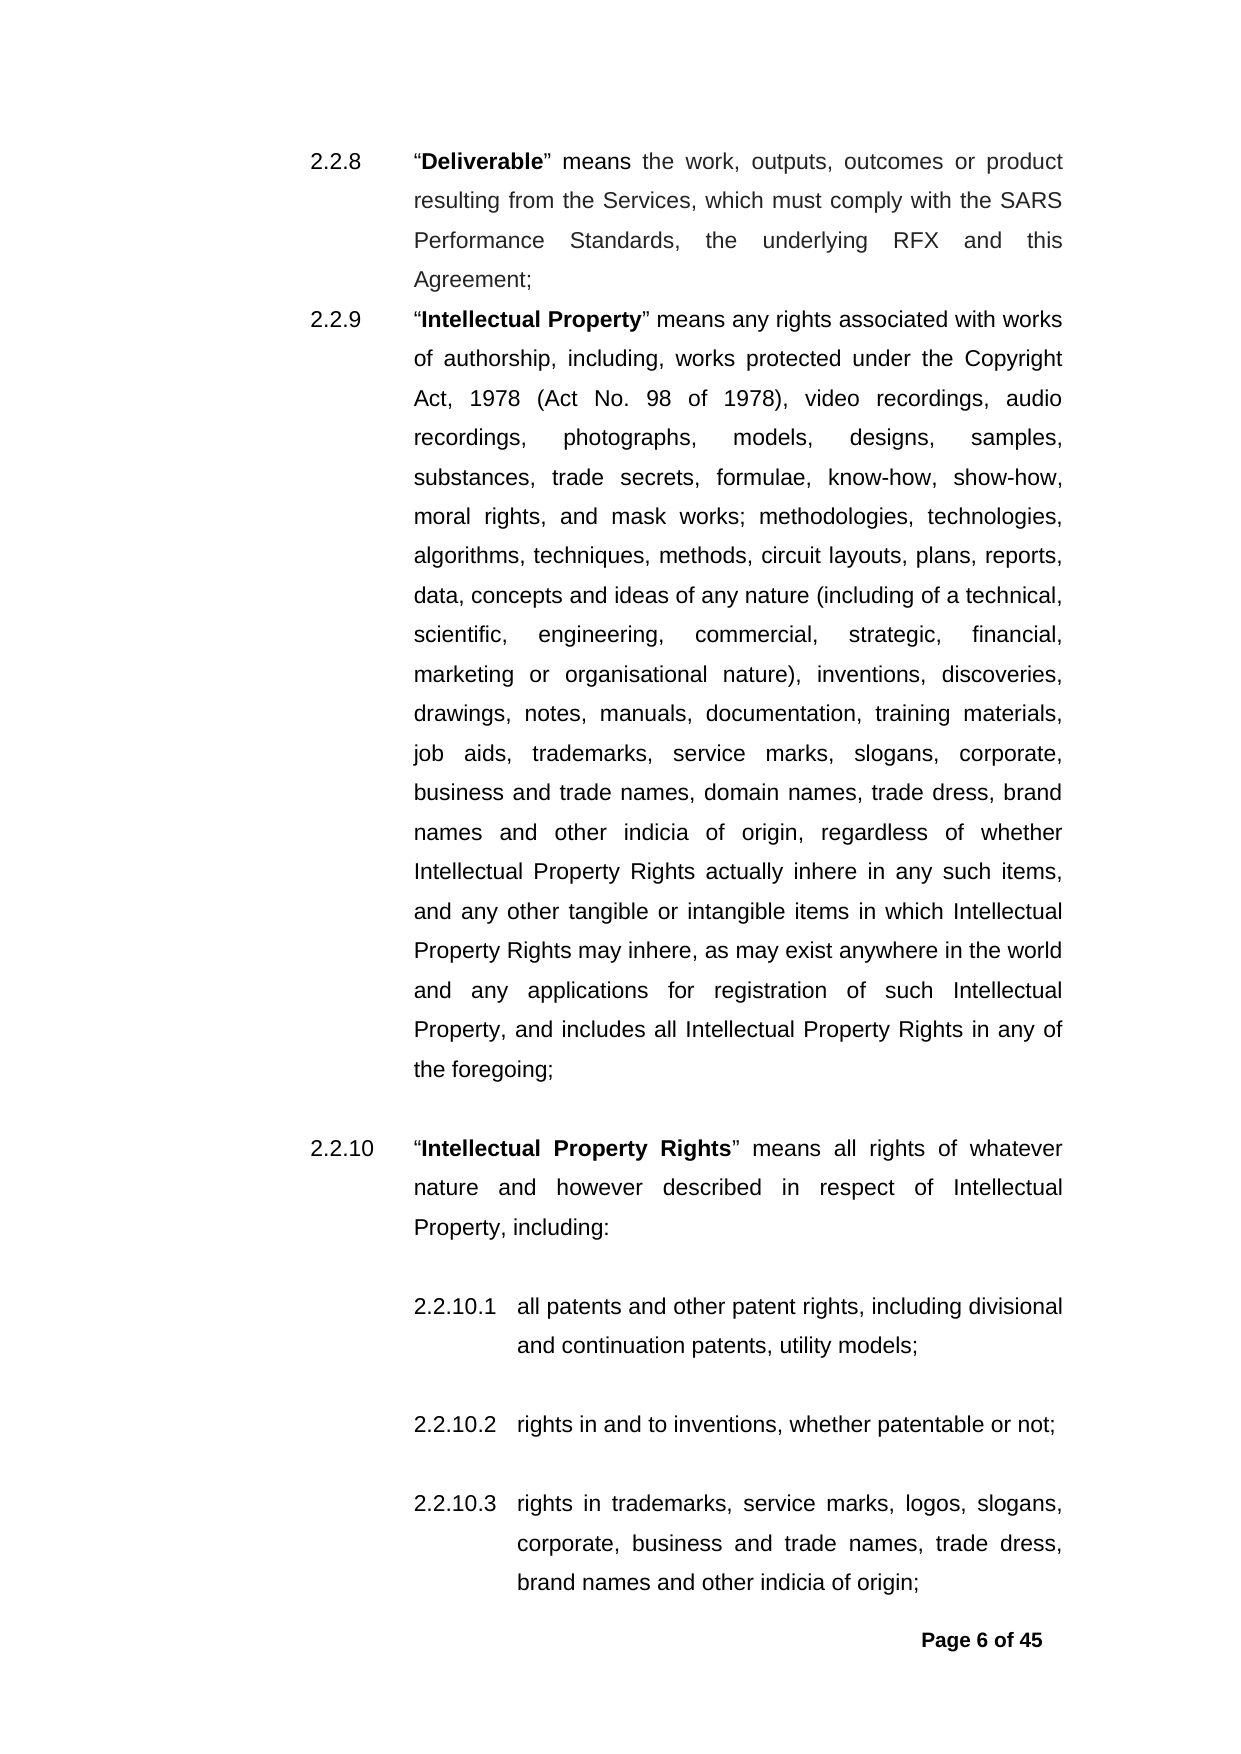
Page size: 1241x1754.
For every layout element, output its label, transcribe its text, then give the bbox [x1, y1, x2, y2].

list rights in trademarks, service marks, logos, slogans, corporate, business and trade names, trade dress, brand names and other indicia of origin; [413, 1490, 1063, 1595]
list “Intellectual Property Rights” means all rights of whatever nature and however described in respect of Intellectual Property, including: [310, 1135, 1063, 1240]
list “Intellectual Property” means any rights associated with works of authorship, including, works protected under the Copyright Act, 1978 (Act No. 98 of 1978), video recordings, audio recordings, photographs, models, designs, samples, substances, trade secrets, formulae, know-how, show-how, moral rights, and mask works; methodologies, technologies, algorithms, techniques, methods, circuit layouts, plans, reports, data, concepts and ideas of any nature (including of a technical, scientific, engineering, commercial, strategic, financial, marketing or organisational nature), inventions, discoveries, drawings, notes, manuals, documentation, training materials, job aids, trademarks, service marks, slogans, corporate, business and trade names, domain names, trade dress, brand names and other indicia of origin, regardless of whether Intellectual Property Rights actually inhere in any such items, and any other tangible or intangible items in which Intellectual Property Rights may inhere, as may exist anywhere in the world and any applications for registration of such Intellectual Property, and includes all Intellectual Property Rights in any of the foregoing; [310, 306, 1063, 1082]
list “Deliverable” means the work, outputs, outcomes or product resulting from the Services, which must comply with the SARS Performance Standards, the underlying RFX and this Agreement; [310, 148, 1063, 292]
list rights in and to inventions, whether patentable or not; [413, 1411, 1063, 1437]
list all patents and other patent rights, including divisional and continuation patents, utility models; [413, 1293, 1063, 1358]
